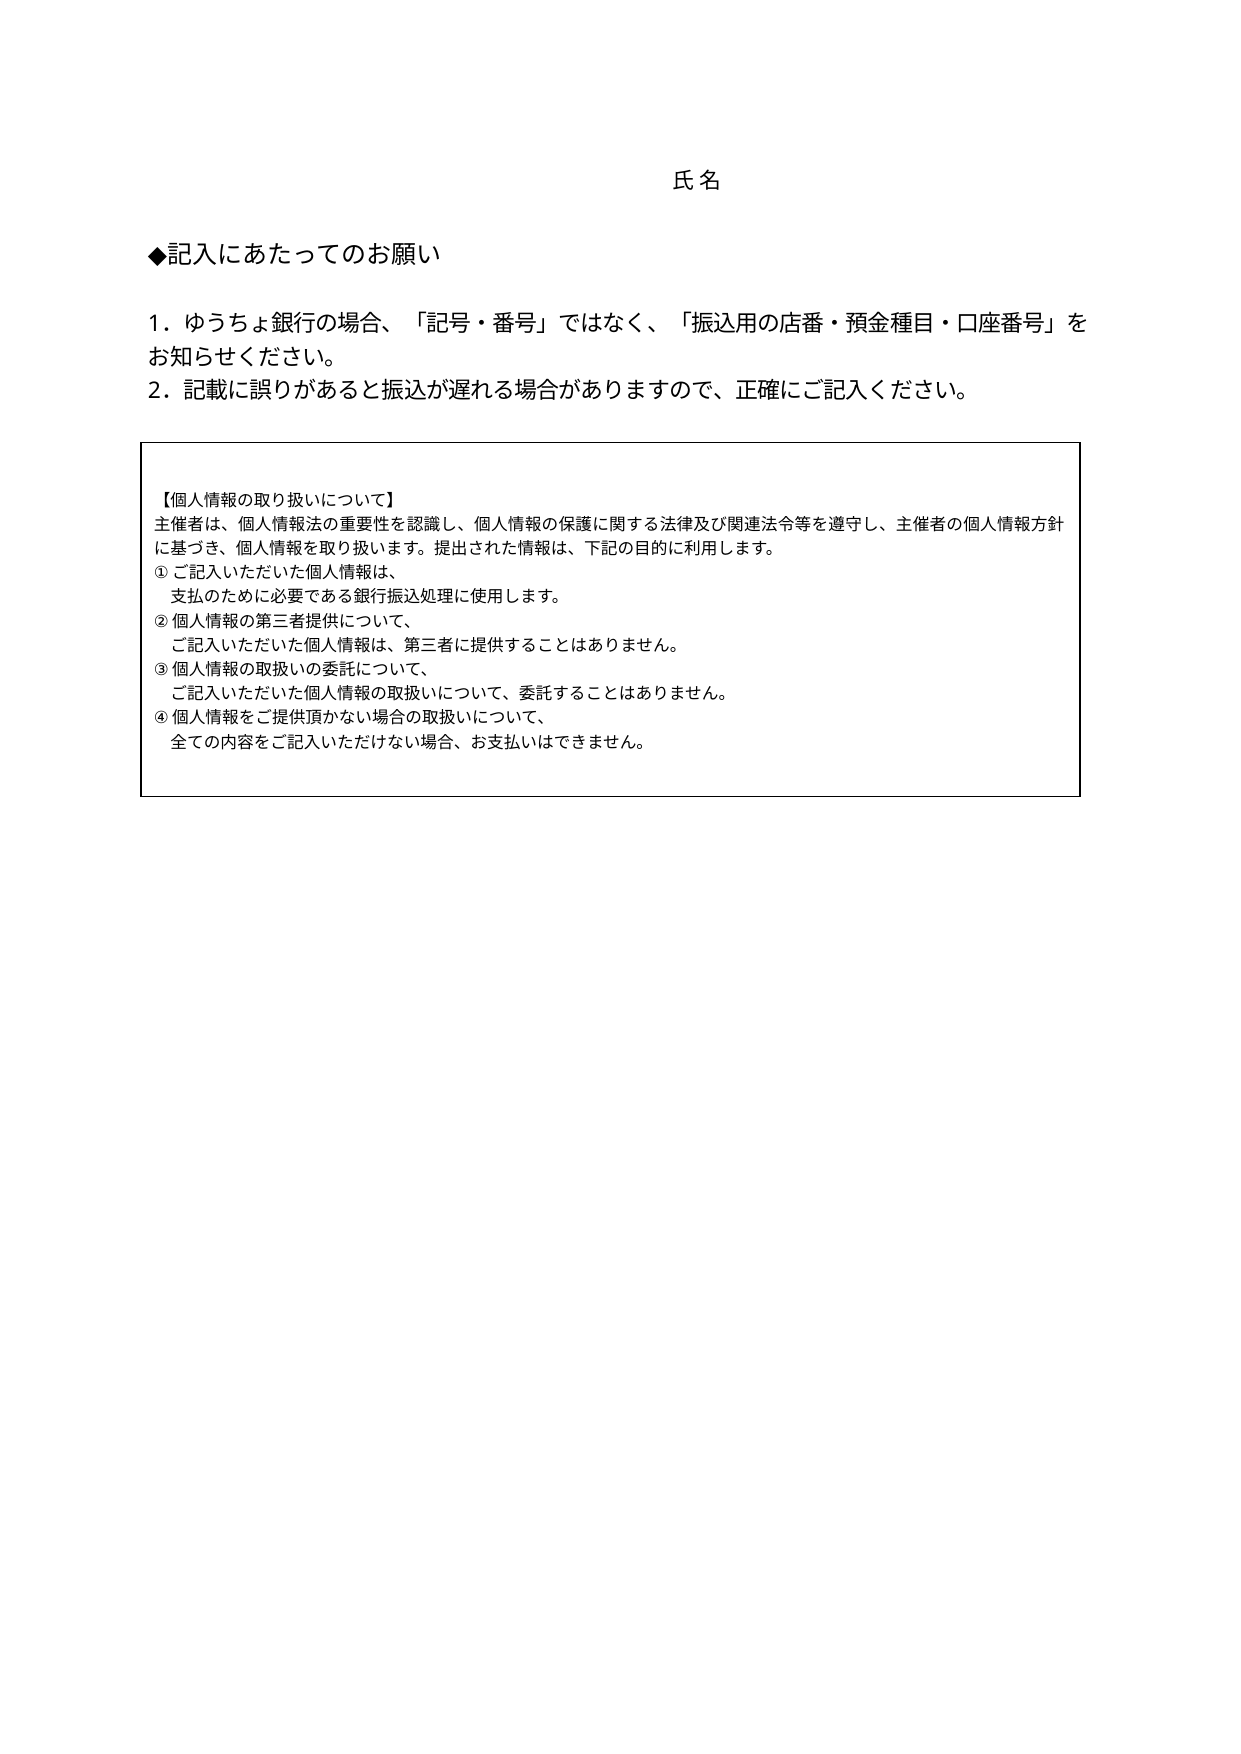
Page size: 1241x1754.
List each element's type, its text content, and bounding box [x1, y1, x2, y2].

text ◆記入にあたってのお願い [148, 235, 1093, 271]
text 1．ゆうちょ銀行の場合、「記号・番号」ではなく、「振込用の店番・預金種目・口座番号」をお知らせください。 [148, 305, 1093, 372]
text 氏 名 [585, 160, 1093, 197]
text 2．記載に誤りがあると振込が遅れる場合がありますので、正確にご記入ください。 [148, 372, 1093, 405]
